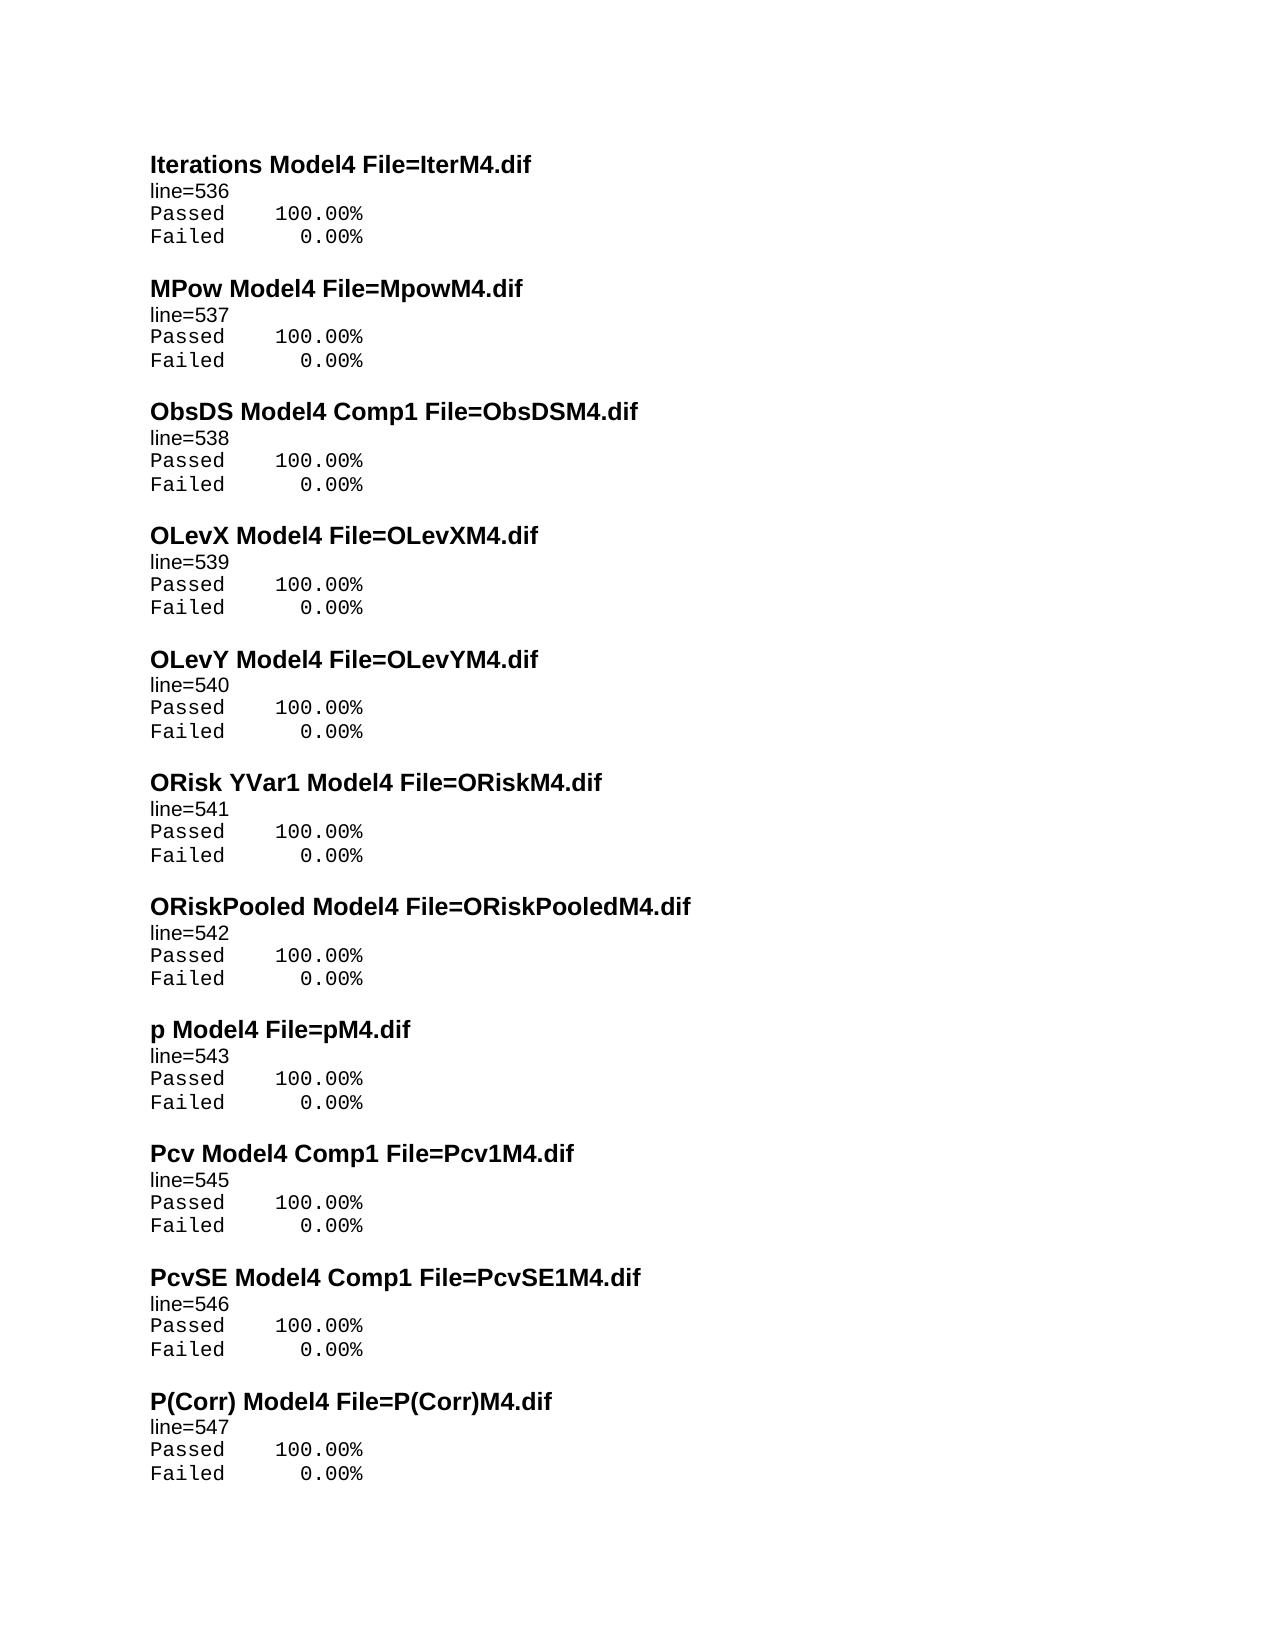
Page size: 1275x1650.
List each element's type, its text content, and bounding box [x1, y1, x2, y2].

text Iterations Model4 File=IterM4.dif [150, 150, 1125, 179]
text ORiskPooled Model4 File=ORiskPooledM4.dif [150, 892, 1125, 921]
text Passed 100.00% [150, 1192, 1125, 1216]
text Passed 100.00% [150, 450, 1125, 474]
text OLevY Model4 File=OLevYM4.dif [150, 644, 1125, 673]
text Failed 0.00% [150, 350, 1125, 374]
text Failed 0.00% [150, 1339, 1125, 1363]
text line=546 [150, 1292, 1125, 1316]
text Passed 100.00% [150, 821, 1125, 844]
text OLevX Model4 File=OLevXM4.dif [150, 521, 1125, 550]
text MPow Model4 File=MpowM4.dif [150, 274, 1125, 302]
text line=541 [150, 797, 1125, 821]
text Failed 0.00% [150, 1463, 1125, 1486]
text Failed 0.00% [150, 968, 1125, 992]
text Passed 100.00% [150, 326, 1125, 350]
text line=542 [150, 921, 1125, 944]
text line=547 [150, 1415, 1125, 1439]
text ObsDS Model4 Comp1 File=ObsDSM4.dif [150, 397, 1125, 426]
text Passed 100.00% [150, 574, 1125, 597]
text Pcv Model4 Comp1 File=Pcv1M4.dif [150, 1139, 1125, 1168]
text Passed 100.00% [150, 697, 1125, 721]
text ORisk YVar1 Model4 File=ORiskM4.dif [150, 768, 1125, 797]
text line=536 [150, 179, 1125, 203]
text p Model4 File=pM4.dif [150, 1016, 1125, 1044]
text Passed 100.00% [150, 1316, 1125, 1339]
text Failed 0.00% [150, 721, 1125, 744]
text PcvSE Model4 Comp1 File=PcvSE1M4.dif [150, 1263, 1125, 1292]
text Failed 0.00% [150, 474, 1125, 497]
text Passed 100.00% [150, 1439, 1125, 1463]
text line=543 [150, 1044, 1125, 1068]
text line=539 [150, 550, 1125, 574]
text line=545 [150, 1168, 1125, 1192]
text Passed 100.00% [150, 944, 1125, 968]
text line=537 [150, 302, 1125, 326]
text Failed 0.00% [150, 1092, 1125, 1116]
text Failed 0.00% [150, 597, 1125, 621]
text line=540 [150, 673, 1125, 697]
text Failed 0.00% [150, 1216, 1125, 1239]
text Passed 100.00% [150, 203, 1125, 226]
text Failed 0.00% [150, 844, 1125, 868]
text line=538 [150, 426, 1125, 450]
text Passed 100.00% [150, 1068, 1125, 1092]
text P(Corr) Model4 File=P(Corr)M4.dif [150, 1386, 1125, 1415]
text Failed 0.00% [150, 226, 1125, 250]
